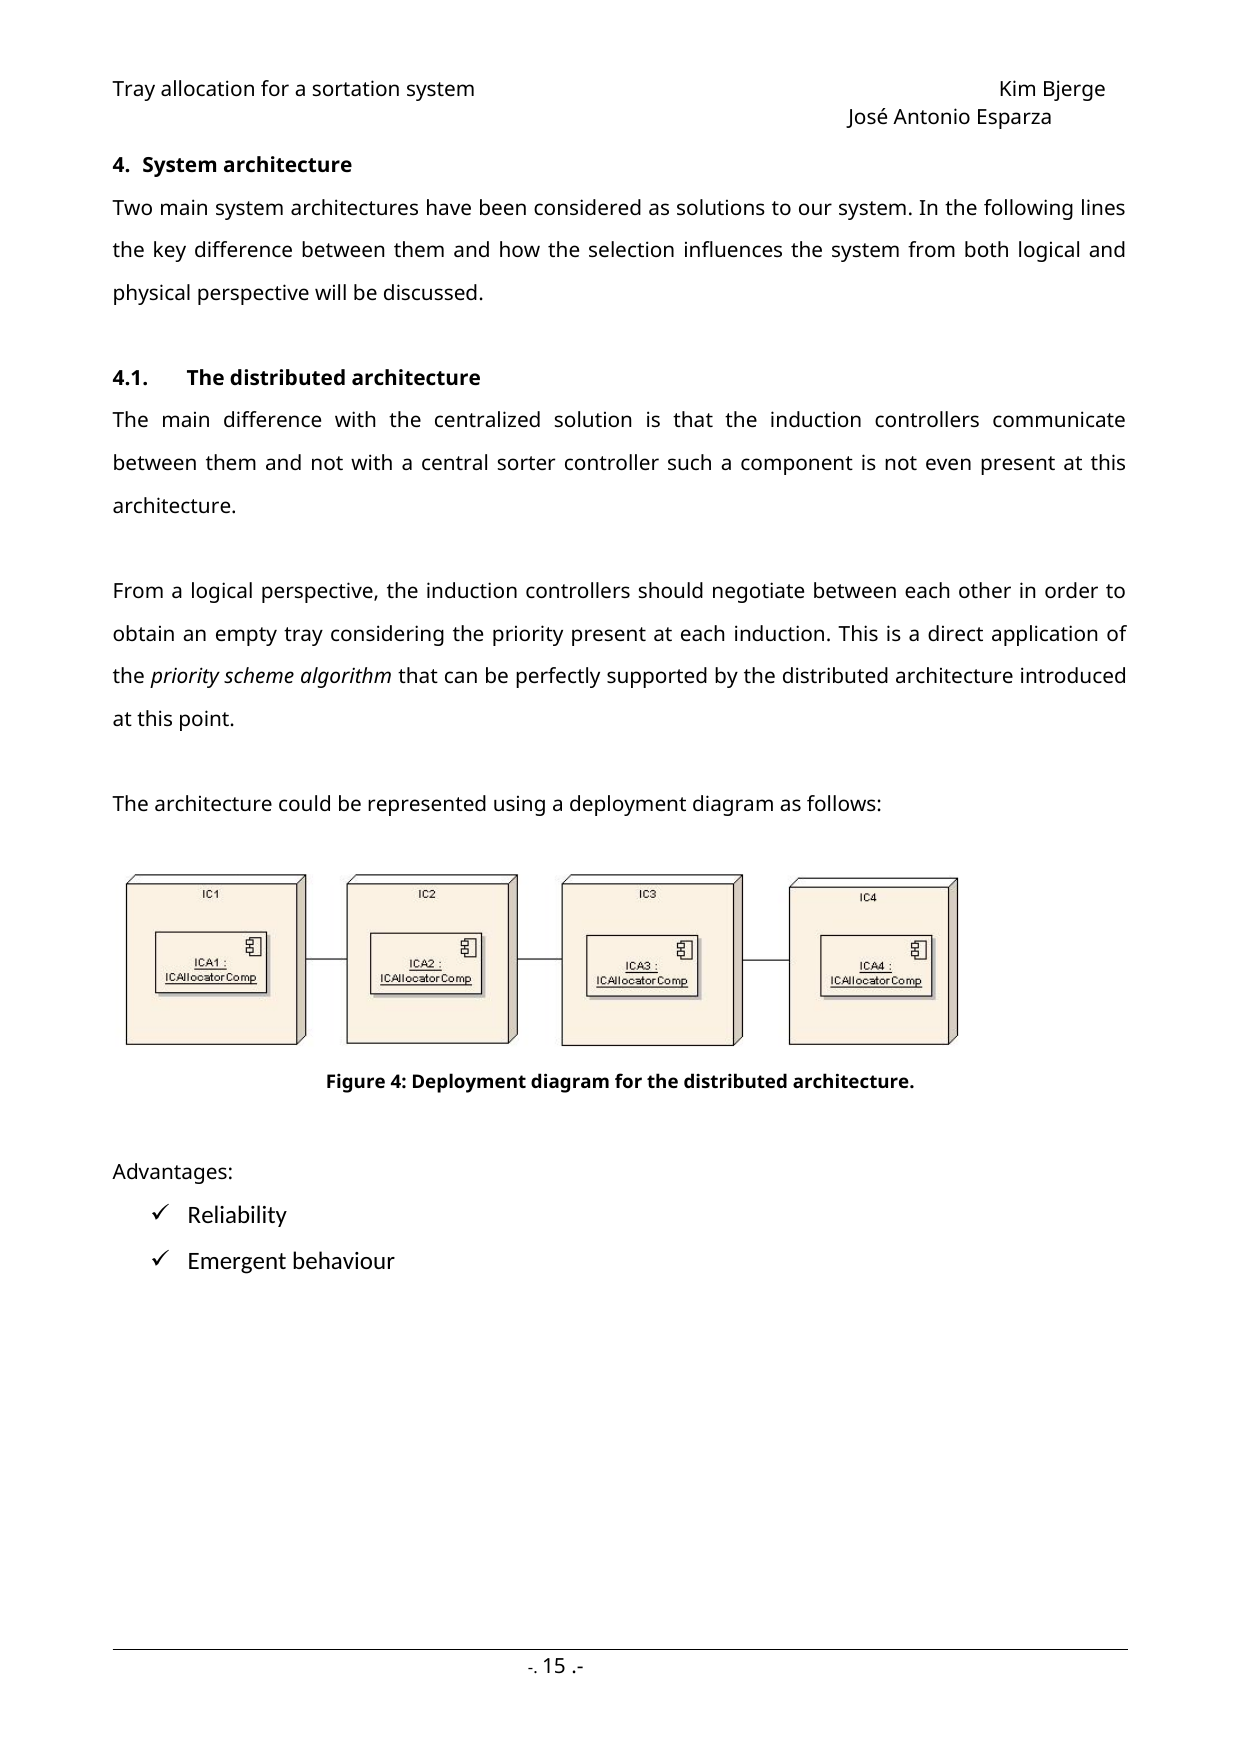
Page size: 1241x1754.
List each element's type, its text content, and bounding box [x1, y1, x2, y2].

text The architecture could be represented using a deployment diagram as follows: [112, 789, 1128, 817]
subtitle System architecture [112, 150, 1128, 178]
subtitle The distributed architecture [112, 363, 1128, 391]
list Emergent behaviour [150, 1245, 1128, 1276]
text From a logical perspective, the induction controllers should negotiate between each other in order to obtain an empty tray considering the priority present at each induction. This is a direct application of the priority scheme algorithm that can be perfectly supported by the distributed architecture introduced at this point. [112, 576, 1128, 732]
text Two main system architectures have been considered as solutions to our system. In the following lines the key difference between them and how the selection influences the system from both logical and physical perspective will be discussed. [112, 193, 1128, 306]
text Advantages: [112, 1157, 1128, 1186]
list Reliability [150, 1200, 1128, 1230]
text The main difference with the centralized solution is that the induction controllers communicate between them and not with a central sorter controller such a component is not even present at this architecture. [112, 406, 1128, 519]
picture [112, 874, 968, 1054]
